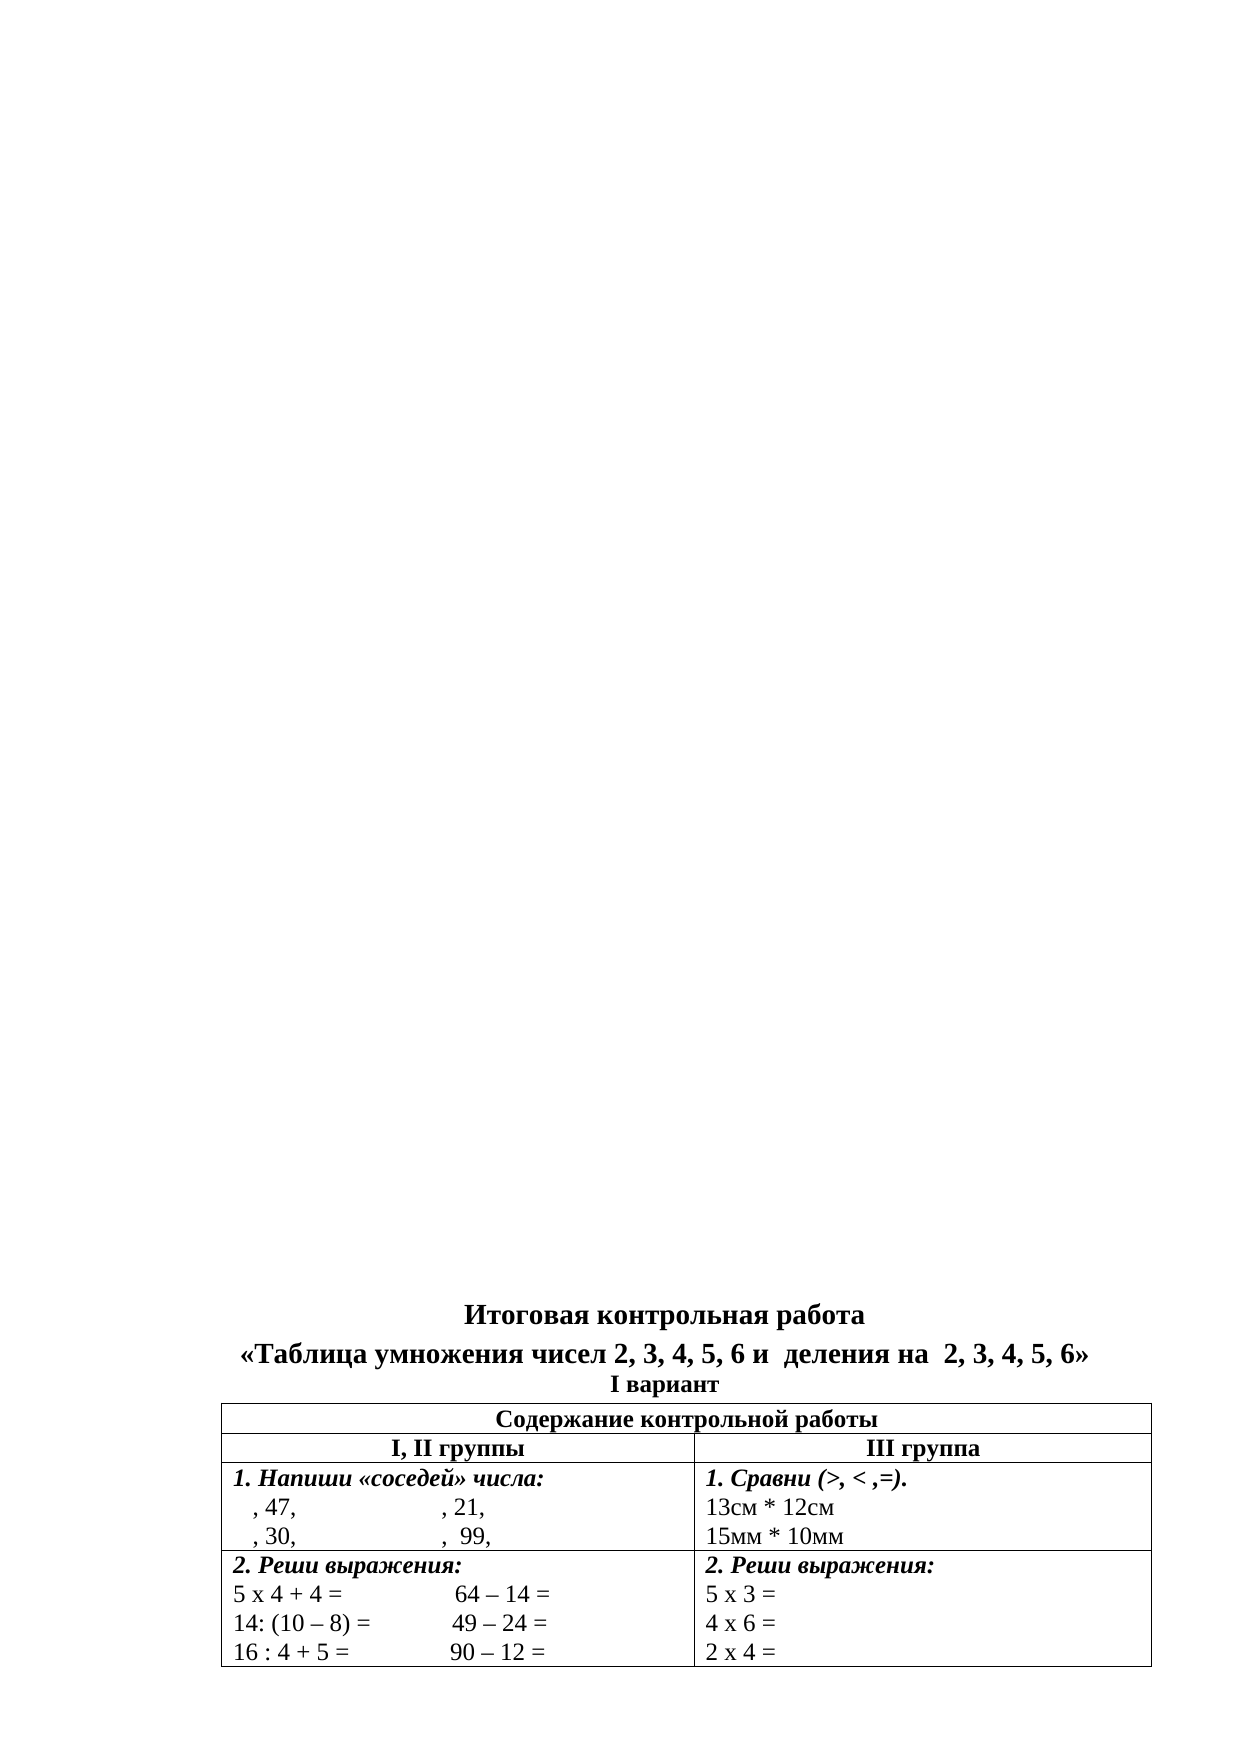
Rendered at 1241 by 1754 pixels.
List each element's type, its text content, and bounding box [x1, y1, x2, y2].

table_cell 2. Реши выражения: 5 х 4 + 4 = 64 – 14 = 14: (10 – 8) = 49 – 24 = 16 : 4 + 5 = 90 – 12 = [222, 1551, 694, 1666]
text I вариант [162, 1369, 1167, 1398]
text «Таблица умножения чисел 2, 3, 4, 5, 6 и деления на 2, 3, 4, 5, 6» [162, 1336, 1167, 1369]
table_cell 2. Реши выражения: 5 х 3 = 4 х 6 = 2 х 4 = [695, 1551, 1151, 1666]
table_cell III группа [695, 1434, 1151, 1462]
table_cell I, II группы [222, 1434, 694, 1462]
text Итоговая контрольная работа [162, 1297, 1167, 1331]
table_cell 1. Сравни (>, < ,=). 13см * 12см 15мм * 10мм [695, 1463, 1151, 1549]
table_cell 1. Напиши «соседей» числа: , 47,  , 21,  , 30,  , 99,  [222, 1463, 694, 1549]
table_header Содержание контрольной работы [222, 1404, 1151, 1432]
